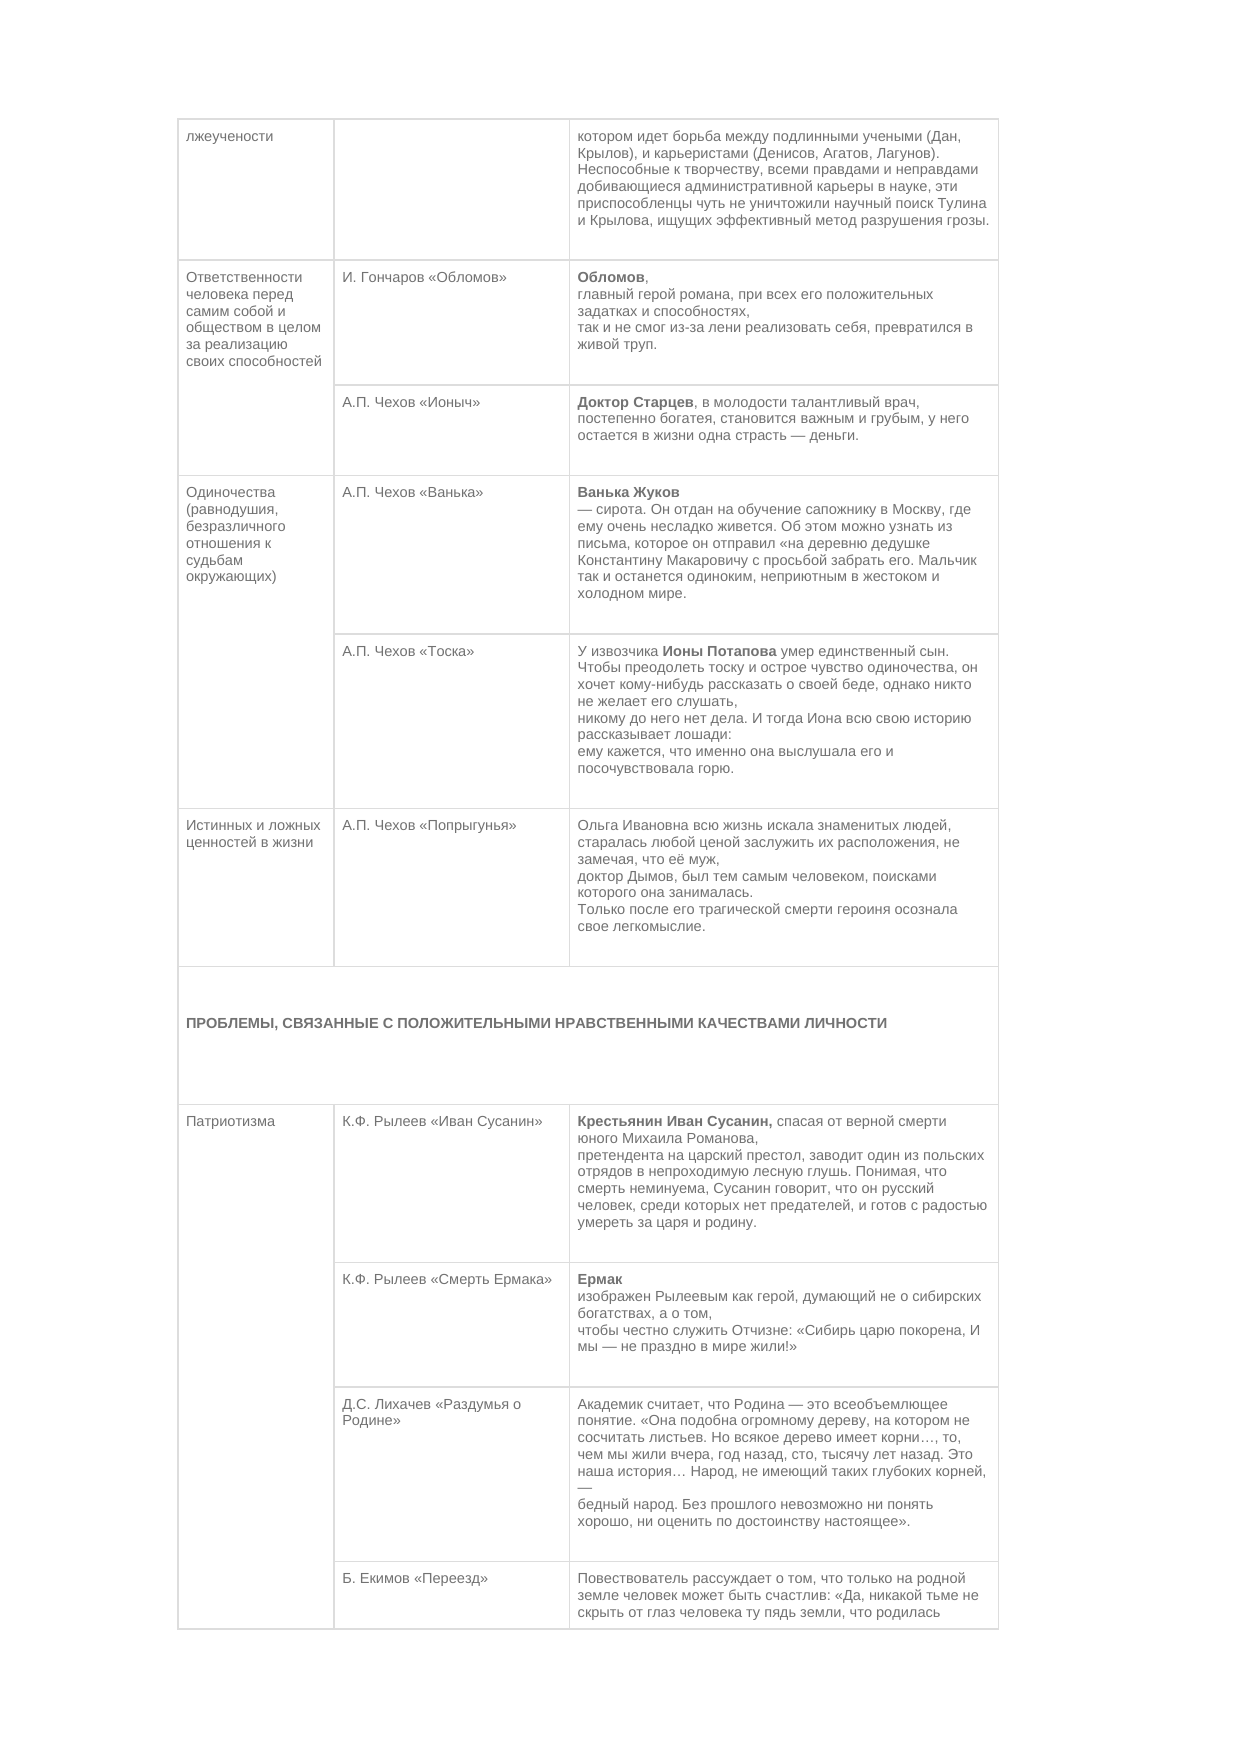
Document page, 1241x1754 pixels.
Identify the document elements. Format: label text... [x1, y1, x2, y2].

table_cell Ольга Ивановна всю жизнь искала знаменитых людей, старалась любой ценой заслужить их расположения, не замечая, что её муж, доктор Дымов, был тем самым человеком, поисками которого она занималась. Только после его трагической смерти героиня осознала свое легкомыслие. [570, 809, 998, 966]
table_cell Патриотизма [179, 1105, 333, 1628]
table_cell К.Ф. Рылеев «Иван Сусанин» [335, 1105, 569, 1261]
table_cell Д.С. Лихачев «Раздумья о Родине» [335, 1388, 569, 1561]
table_cell К.Ф. Рылеев «Смерть Ермака» [335, 1263, 569, 1386]
table_cell А.П. Чехов «Ванька» [335, 476, 569, 633]
table_cell А.П. Чехов «Попрыгунья» [335, 809, 569, 966]
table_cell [570, 120, 998, 259]
table_cell Ванька Жуков — сирота. Он отдан на обучение сапожнику в Москву, где ему очень несладко живется. Об этом можно узнать из письма, которое он отправил «на деревню дедушке Константину Макаровичу с просьбой забрать его. Мальчик так и останется одиноким, неприютным в жестоком и холодном мире. [570, 476, 998, 633]
table_cell Ответственности человека перед самим собой и обществом в целом за реализацию своих способностей [179, 261, 333, 475]
table_cell И. Гончаров «Обломов» [335, 261, 569, 384]
table_cell А.П. Чехов «Тоска» [335, 635, 569, 808]
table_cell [179, 120, 333, 259]
table_cell Обломов, главный герой романа, при всех его положительных задатках и способностях, так и не смог из-за лени реализовать себя, превратился в живой труп. [570, 261, 998, 384]
table_cell А.П. Чехов «Ионыч» [335, 386, 569, 475]
table_cell Академик считает, что Родина — это всеобъемлющее понятие. «Она подобна огромному дереву, на котором не сосчитать листьев. Но всякое дерево имеет корни…, то, чем мы жили вчера, год назад, сто, тысячу лет назад. Это наша история… Народ, не имеющий таких глубоких корней, — бедный народ. Без прошлого невозможно ни понять хорошо, ни оценить по достоинству настоящее». [570, 1388, 998, 1561]
table_cell Ермак изображен Рылеевым как герой, думающий не о сибирских богатствах, а о том, чтобы честно служить Отчизне: «Сибирь царю покорена, И мы — не праздно в мире жили!» [570, 1263, 998, 1386]
table_cell ПРОБЛЕМЫ, СВЯЗАННЫЕ С ПОЛОЖИТЕЛЬНЫМИ НРАВСТВЕННЫМИ КАЧЕСТВАМИ ЛИЧНОСТИ [179, 967, 998, 1103]
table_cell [335, 120, 569, 259]
table_cell Одиночества (равнодушия, безразличного отношения к судьбам окружающих) [179, 476, 333, 808]
table_cell Доктор Старцев, в молодости талантливый врач, постепенно богатея, становится важным и грубым, у него остается в жизни одна страсть — деньги. [570, 386, 998, 475]
table_cell Истинных и ложных ценностей в жизни [179, 809, 333, 966]
table_cell Крестьянин Иван Сусанин, спасая от верной смерти юного Михаила Романова, претендента на царский престол, заводит один из польских отрядов в непроходимую лесную глушь. Понимая, что смерть неминуема, Сусанин говорит, что он русский человек, среди которых нет предателей, и готов с радостью умереть за царя и родину. [570, 1105, 998, 1261]
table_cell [570, 1562, 998, 1628]
table_cell Б. Екимов «Переезд» [335, 1562, 569, 1628]
table_cell У извозчика Ионы Потапова умер единственный сын. Чтобы преодолеть тоску и острое чувство одиночества, он хочет кому-нибудь рассказать о своей беде, однако никто не желает его слушать, никому до него нет дела. И тогда Иона всю свою историю рассказывает лошади: ему кажется, что именно она выслушала его и посочувствовала горю. [570, 635, 998, 808]
